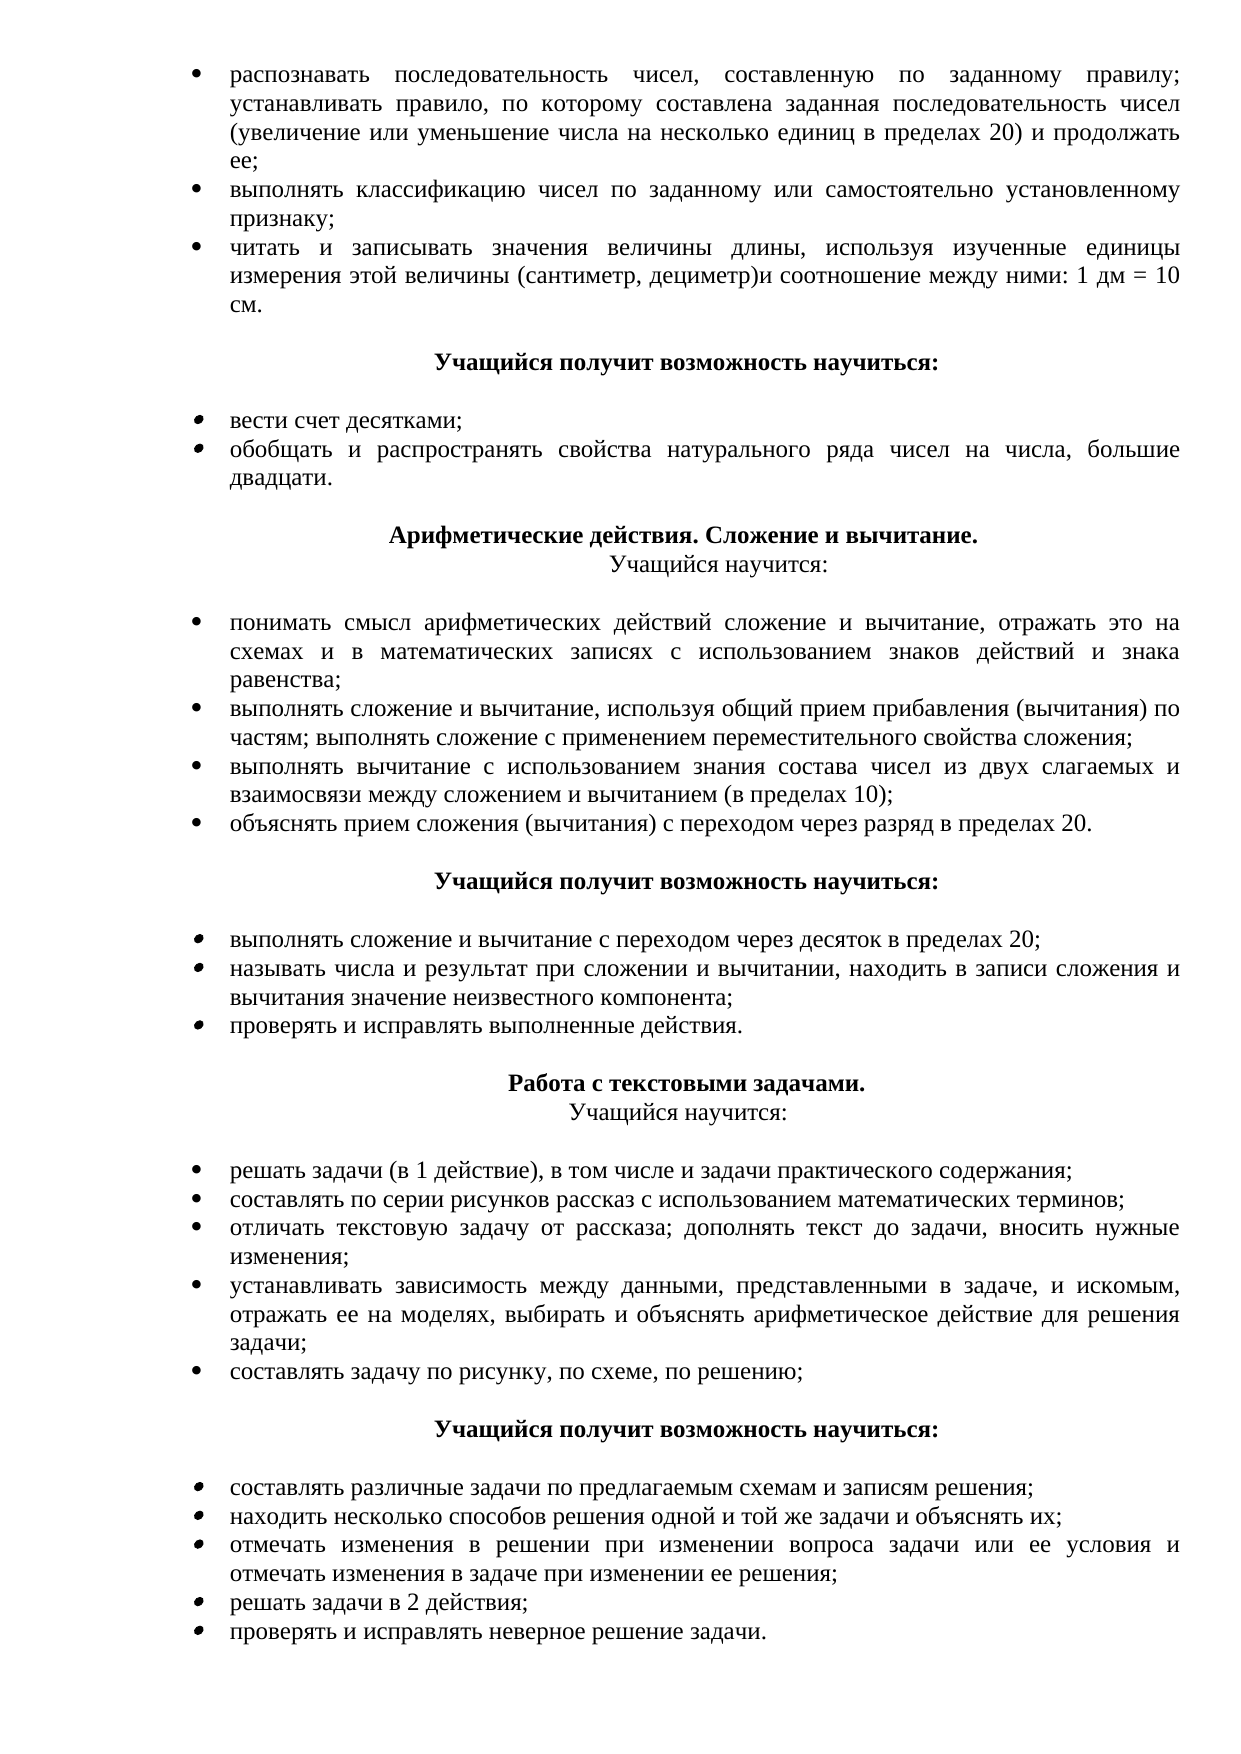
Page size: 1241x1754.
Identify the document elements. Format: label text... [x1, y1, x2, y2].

list вести счет десятками; [192, 405, 1181, 434]
list устанавливать зависимость между данными, представленными в задаче, и искомым, отражать ее на моделях, выбирать и объяснять арифметическое действие для решения задачи; [192, 1270, 1181, 1356]
list проверять и исправлять выполненные действия. [192, 1010, 1181, 1039]
text Учащийся получит возможность научиться: [118, 1414, 1181, 1443]
text Работа с текстовыми задачами. Учащийся научится: [118, 1068, 1181, 1126]
list составлять по серии рисунков рассказ с использованием математических терминов; [192, 1184, 1181, 1212]
list проверять и исправлять неверное решение задачи. [192, 1616, 1181, 1644]
text Арифметические действия. Сложение и вычитание. Учащийся научится: [118, 520, 1181, 578]
list выполнять классификацию чисел по заданному или самостоятельно установленному признаку; [192, 174, 1181, 232]
list составлять задачу по рисунку, по схеме, по решению; [192, 1356, 1181, 1385]
list выполнять вычитание с использованием знания состава чисел из двух слагаемых и взаимосвязи между сложением и вычитанием (в пределах 10); [192, 751, 1181, 808]
list отмечать изменения в решении при изменении вопроса задачи или ее условия и отмечать изменения в задаче при изменении ее решения; [192, 1529, 1181, 1587]
list называть числа и результат при сложении и вычитании, находить в записи сложения и вычитания значение неизвестного компонента; [192, 953, 1181, 1010]
list отличать текстовую задачу от рассказа; дополнять текст до задачи, вносить нужные изменения; [192, 1212, 1181, 1270]
list находить несколько способов решения одной и той же задачи и объяснять их; [192, 1501, 1181, 1529]
list выполнять сложение и вычитание с переходом через десяток в пределах 20; [192, 924, 1181, 953]
list выполнять сложение и вычитание, используя общий прием прибавления (вычитания) по частям; выполнять сложение с применением переместительного свойства сложения; [192, 693, 1181, 751]
list читать и записывать значения величины длины, используя изученные единицы измерения этой величины (сантиметр, дециметр)и соотношение между ними: 1 дм = . [192, 232, 1181, 318]
list решать задачи (в 1 действие), в том числе и задачи практического содержания; [192, 1155, 1181, 1184]
list составлять различные задачи по предлагаемым схемам и записям решения; [192, 1472, 1181, 1501]
text Учащийся получит возможность научиться: [118, 347, 1181, 376]
list обобщать и распространять свойства натурального ряда чисел на числа, большие двадцати. [192, 434, 1181, 491]
text Учащийся получит возможность научиться: [118, 866, 1181, 895]
list распознавать последовательность чисел, составленную по заданному правилу; устанавливать правило, по которому составлена заданная последовательность чисел (увеличение или уменьшение числа на несколько единиц в пределах 20) и продолжать ее; [192, 59, 1181, 174]
list понимать смысл арифметических действий сложение и вычитание, отражать это на схемах и в математических записях с использованием знаков действий и знака равенства; [192, 607, 1181, 693]
list решать задачи в 2 действия; [192, 1587, 1181, 1616]
list объяснять прием сложения (вычитания) с переходом через разряд в пределах 20. [192, 808, 1181, 837]
